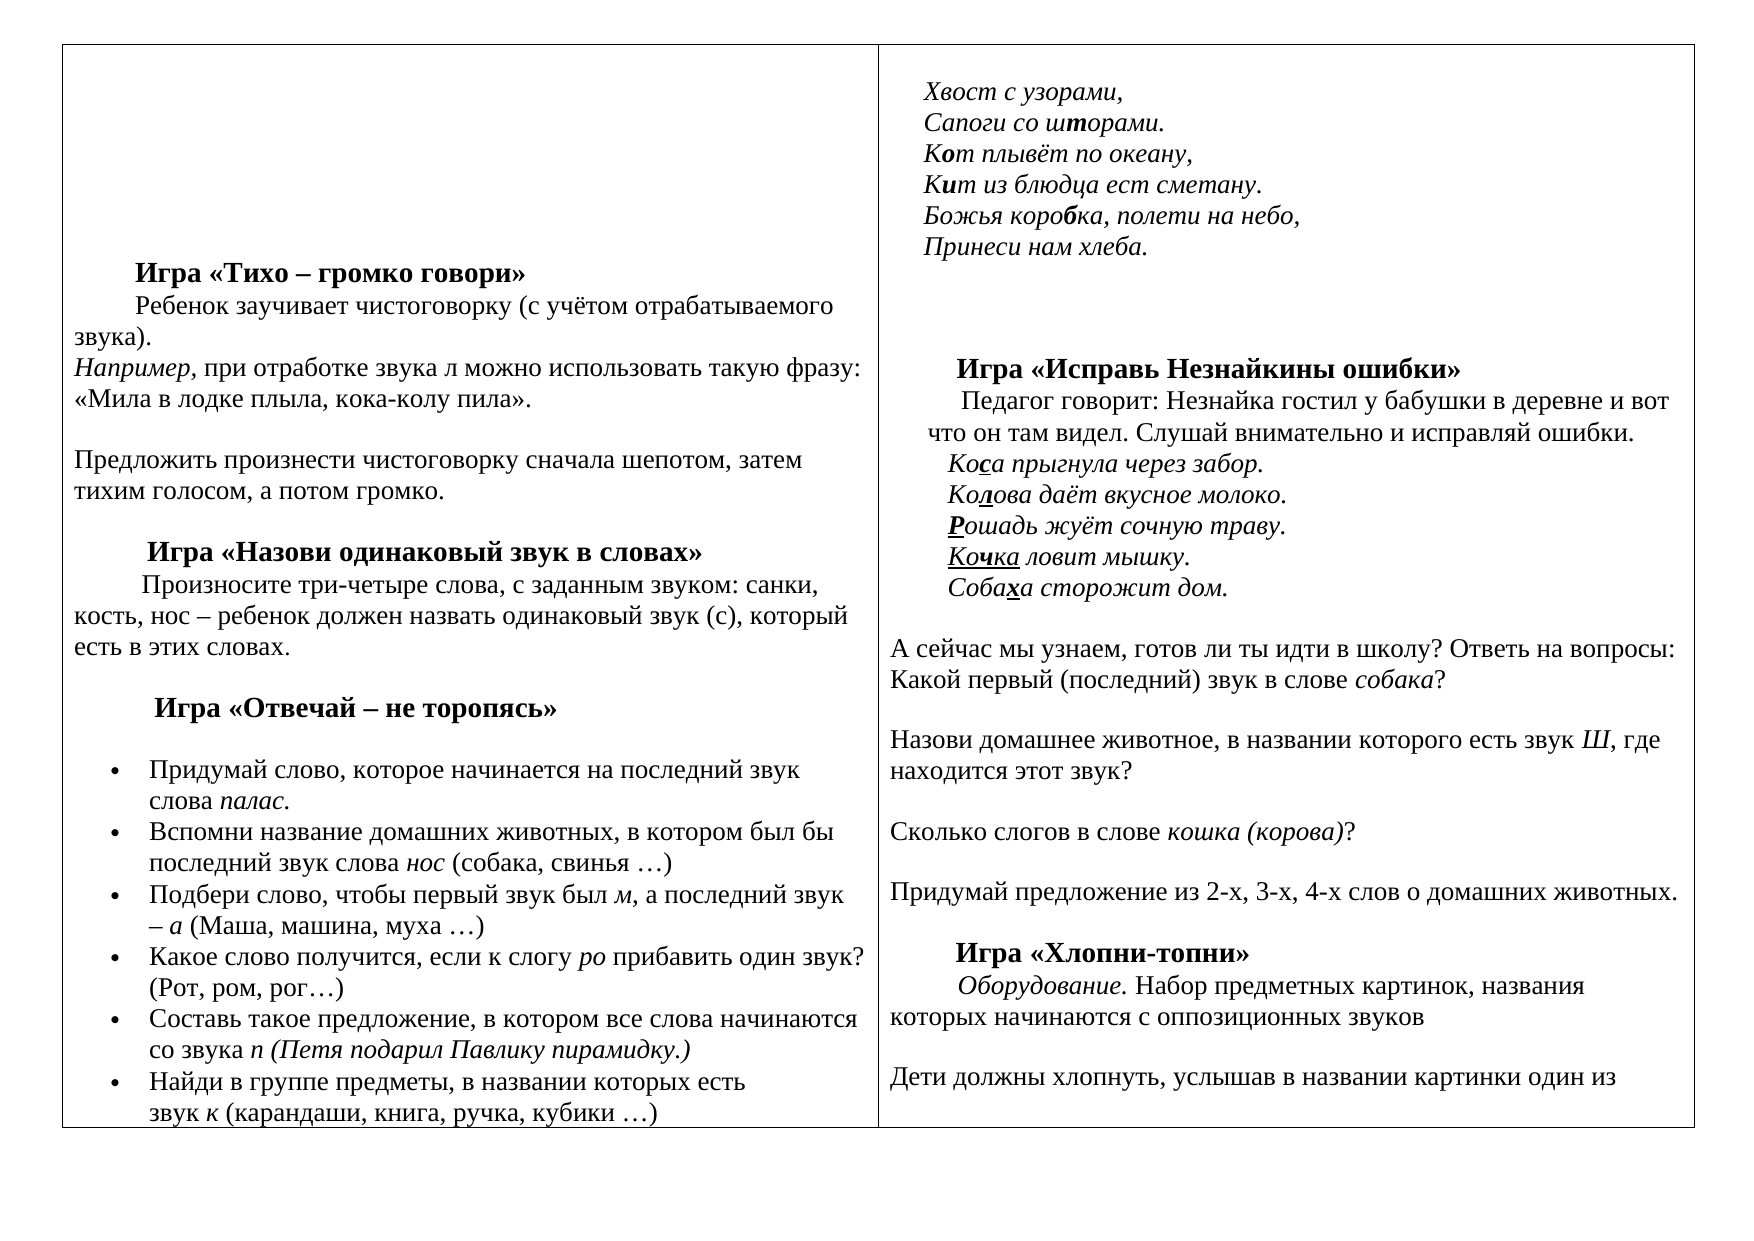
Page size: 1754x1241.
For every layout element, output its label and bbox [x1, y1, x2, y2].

table_header [879, 45, 1694, 1127]
table_header [63, 45, 878, 1127]
